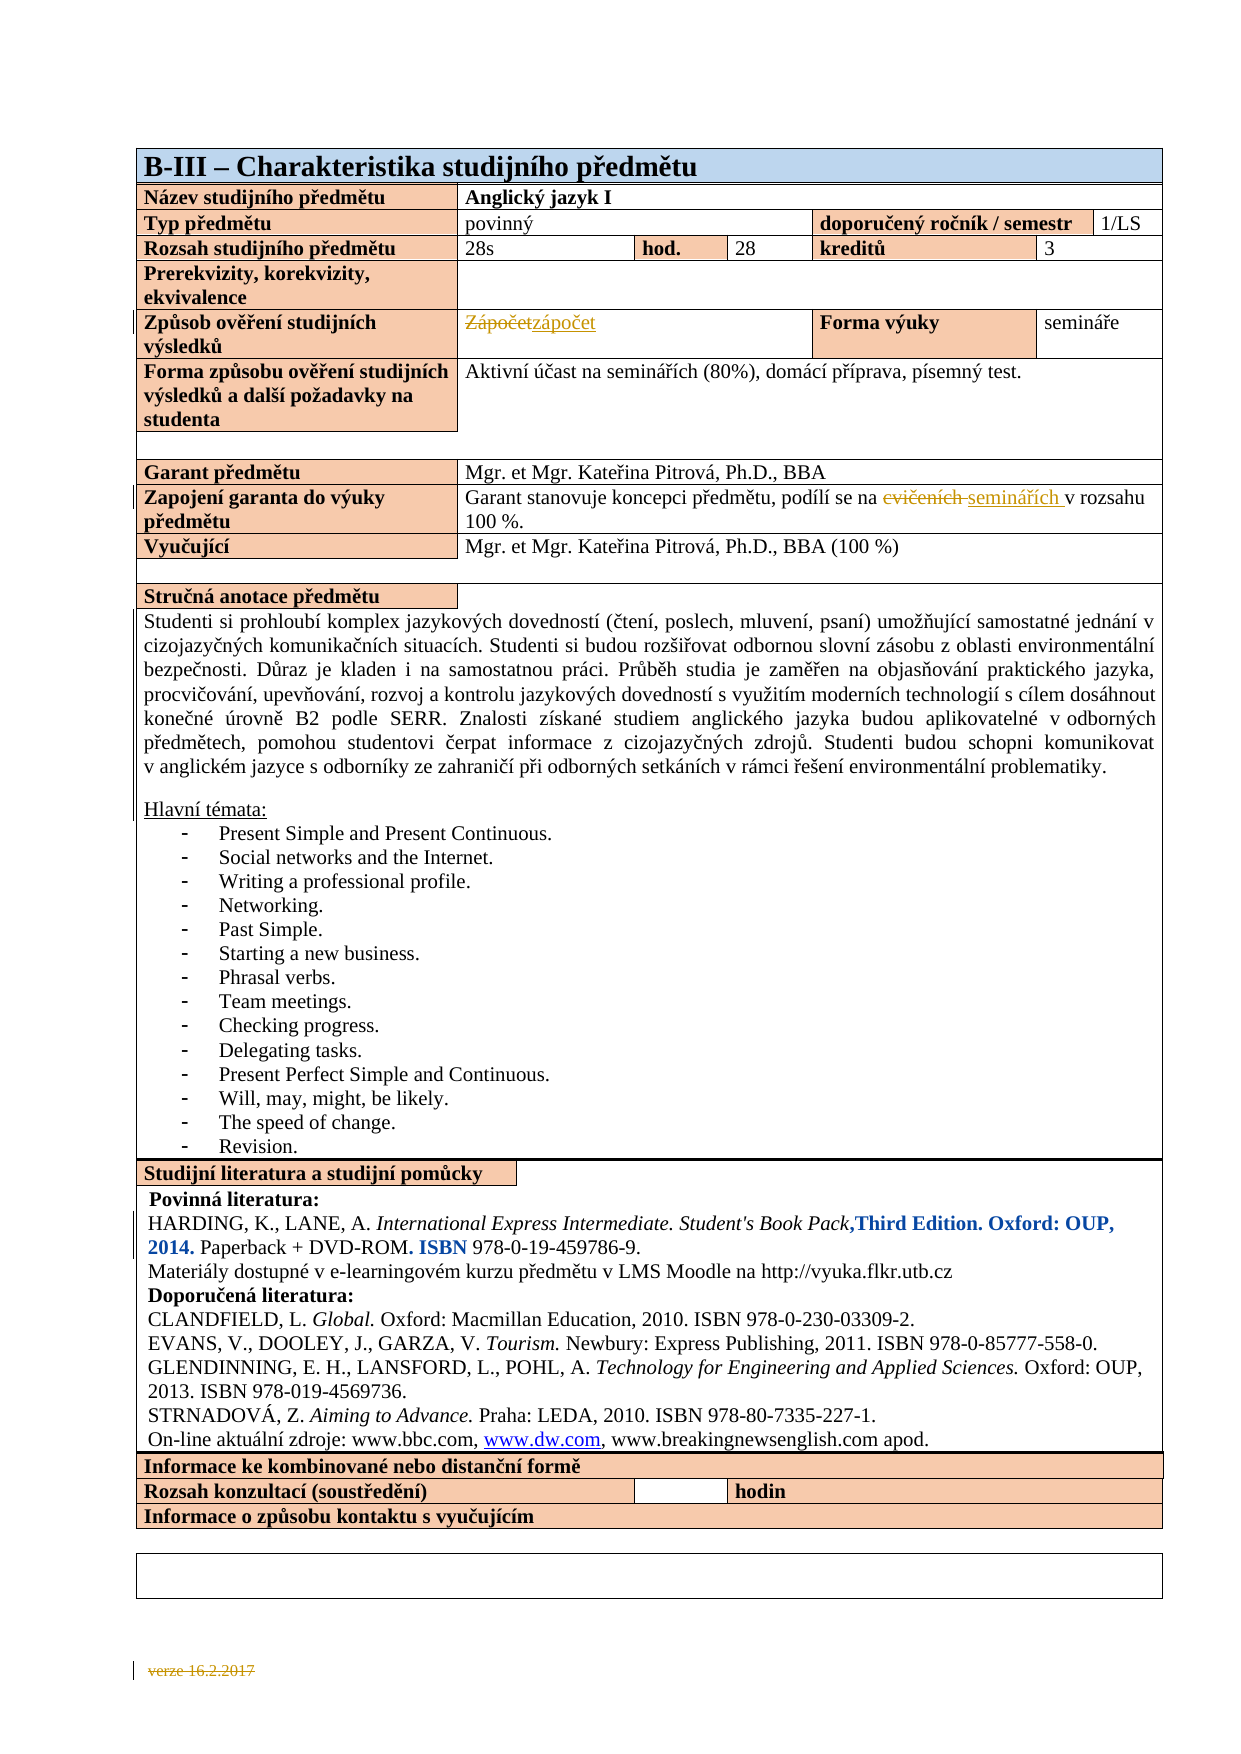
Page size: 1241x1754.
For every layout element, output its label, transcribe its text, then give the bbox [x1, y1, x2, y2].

table_cell Studijní literatura a studijní pomůcky [137, 1161, 516, 1185]
table_cell Studenti si prohloubí komplex jazykových dovedností (čtení, poslech, mluvení, psaní) umožňující samostatné jednání v cizojazyčných komunikačních situacích. Studenti si budou rozšiřovat odbornou slovní zásobu z oblasti environmentální bezpečnosti. Důraz je kladen i na samostatnou práci. Průběh studia je zaměřen na objasňování praktického jazyka, procvičování, upevňování, rozvoj a kontrolu jazykových dovedností s využitím moderních technologií s cílem dosáhnout konečné úrovně B2 podle SERR. Znalosti získané studiem anglického jazyka budou aplikovatelné v odborných předmětech, pomohou studentovi čerpat informace z cizojazyčných zdrojů. Studenti budou schopni komunikovat v anglickém jazyce s odborníky ze zahraničí při odborných setkáních v rámci řešení environmentální problematiky. Hlavní témata: Present Simple and Present Continuous. Social networks and the Internet. Writing a professional profile. Networking. Past Simple. Starting a new business. Phrasal verbs. Team meetings. Checking progress. Delegating tasks. Present Perfect Simple and Continuous. Will, may, might, be likely. The speed of change. Revision. [137, 608, 1162, 1158]
table_header B-III – Charakteristika studijního předmětu [137, 149, 1162, 182]
table_cell Anglický jazyk I [458, 185, 1162, 209]
table_cell semináře [1037, 310, 1162, 358]
table_cell Rozsah konzultací (soustředění) [137, 1479, 634, 1503]
table_cell [137, 558, 1162, 583]
table_cell 3 [1037, 236, 1162, 259]
table_cell [635, 1479, 727, 1503]
table_cell Forma způsobu ověření studijních výsledků a další požadavky na studenta [137, 359, 457, 431]
table_cell Zapojení garanta do výuky předmětu [137, 485, 457, 533]
table_cell Vyučující [137, 534, 457, 558]
table_cell Způsob ověření studijních výsledků [137, 310, 457, 358]
table_cell Prerekvizity, korekvizity, ekvivalence [137, 261, 457, 309]
table_cell Typ předmětu [137, 210, 457, 234]
table_cell Garant předmětu [137, 460, 457, 484]
table_cell [458, 261, 1162, 309]
table_cell Stručná anotace předmětu [137, 584, 457, 608]
table_cell [137, 431, 1162, 459]
table_cell 28s [458, 236, 634, 259]
table_cell Forma výuky [813, 310, 1036, 358]
table_cell povinný [458, 210, 812, 234]
table_cell Mgr. et Mgr. Kateřina Pitrová, Ph.D., BBA [458, 460, 1162, 484]
table_cell Informace o způsobu kontaktu s vyučujícím [137, 1504, 1162, 1528]
table_cell Mgr. et Mgr. Kateřina Pitrová, Ph.D., BBA (100 %) [458, 534, 1162, 558]
table_cell 1/LS [1094, 210, 1162, 234]
table_cell hodin [728, 1479, 1162, 1503]
table_cell Rozsah studijního předmětu [137, 236, 457, 259]
table_header [137, 1554, 1162, 1597]
table_cell [458, 310, 812, 358]
table_cell Název studijního předmětu [137, 185, 457, 209]
table_cell kreditů [813, 236, 1036, 259]
table_cell hod. [635, 236, 727, 259]
table_cell Garant stanovuje koncepci předmětu, podílí se na v rozsahu 100 %. [458, 485, 1162, 533]
table_cell [517, 1161, 1162, 1185]
table_cell doporučený ročník / semestr [813, 210, 1093, 234]
table_cell Informace ke kombinované nebo distanční formě [137, 1454, 1163, 1478]
table_cell [458, 584, 1162, 608]
table_cell Povinná literatura: HARDING, K., LANE, A. International Express Intermediate. Student's Book Pack,Third Edition. Oxford: OUP, 2014. Paperback + DVD-ROM. ISBN 978-0-19-459786-9. Materiály dostupné v e-learningovém kurzu předmětu v LMS Moodle na http://vyuka.flkr.utb.cz Doporučená literatura: CLANDFIELD, L. Global. Oxford: Macmillan Education, 2010. ISBN 978-0-230-03309-2. EVANS, V., DOOLEY, J., GARZA, V. Tourism. Newbury: Express Publishing, 2011. ISBN 978-0-85777-558-0. GLENDINNING, E. H., LANSFORD, L., POHL, A. Technology for Engineering and Applied Sciences. Oxford: OUP, 2013. ISBN 978-019-4569736. STRNADOVÁ, Z. Aiming to Advance. Praha: LEDA, 2010. ISBN 978-80-7335-227-1. On-line aktuální zdroje: www.bbc.com, www.dw.com, www.breakingnewsenglish.com apod. [137, 1185, 1162, 1451]
table_cell 28 [728, 236, 812, 259]
table_cell Aktivní účast na seminářích (80%), domácí příprava, písemný test. [458, 359, 1162, 431]
